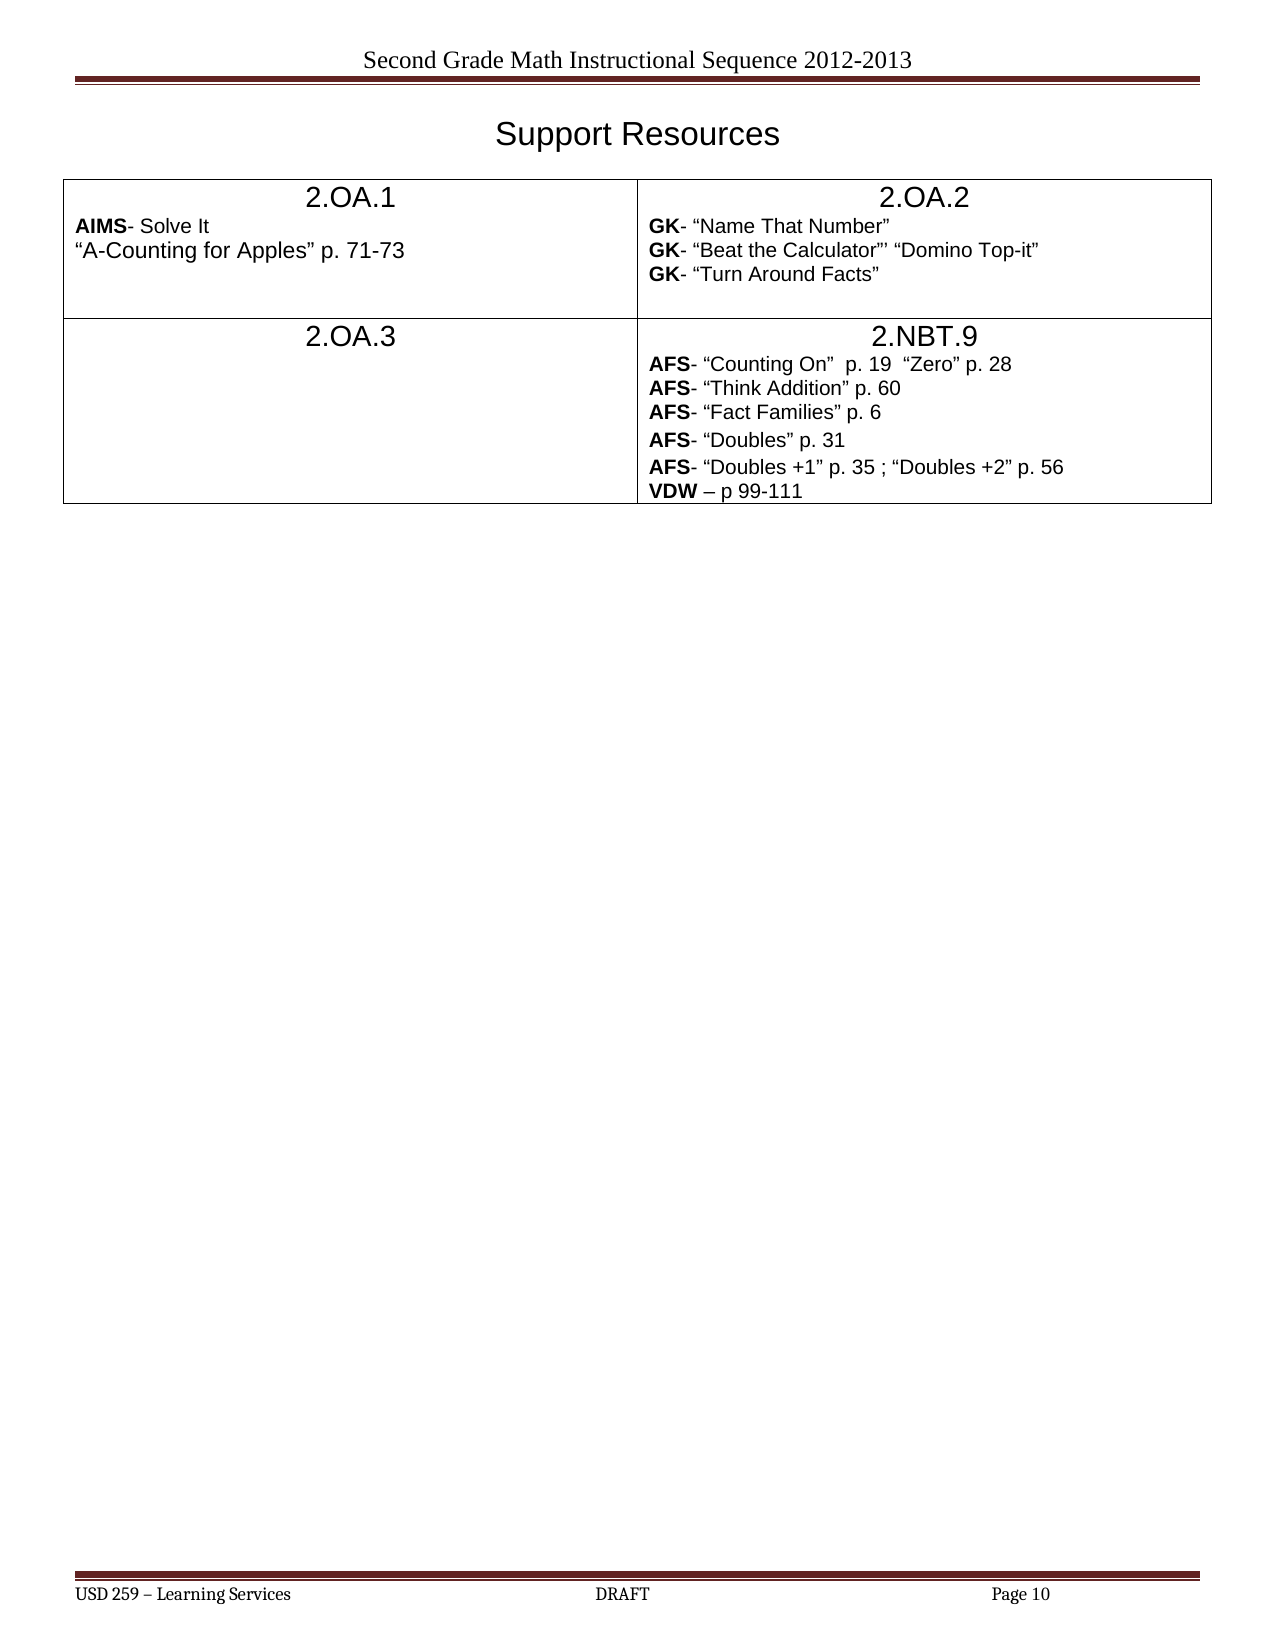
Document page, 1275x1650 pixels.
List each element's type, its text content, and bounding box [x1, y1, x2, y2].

table_cell 2.NBT.9 AFS- “Counting On” p. 19 “Zero” p. 28 AFS- “Think Addition” p. 60 AFS- “Fact Families” p. 6 AFS- “Doubles” p. 31 AFS- “Doubles +1” p. 35 ; “Doubles +2” p. 56 VDW – p 99-111 [638, 319, 1211, 503]
table_cell 2.OA.3 [64, 319, 637, 503]
text Support Resources [75, 114, 1200, 152]
table_header 2.OA.1 AIMS- Solve It “A-Counting for Apples” p. 71-73 [64, 180, 637, 318]
table_header 2.OA.2 GK- “Name That Number” GK- “Beat the Calculator”’ “Domino Top-it” GK- “Turn Around Facts” [638, 180, 1211, 318]
